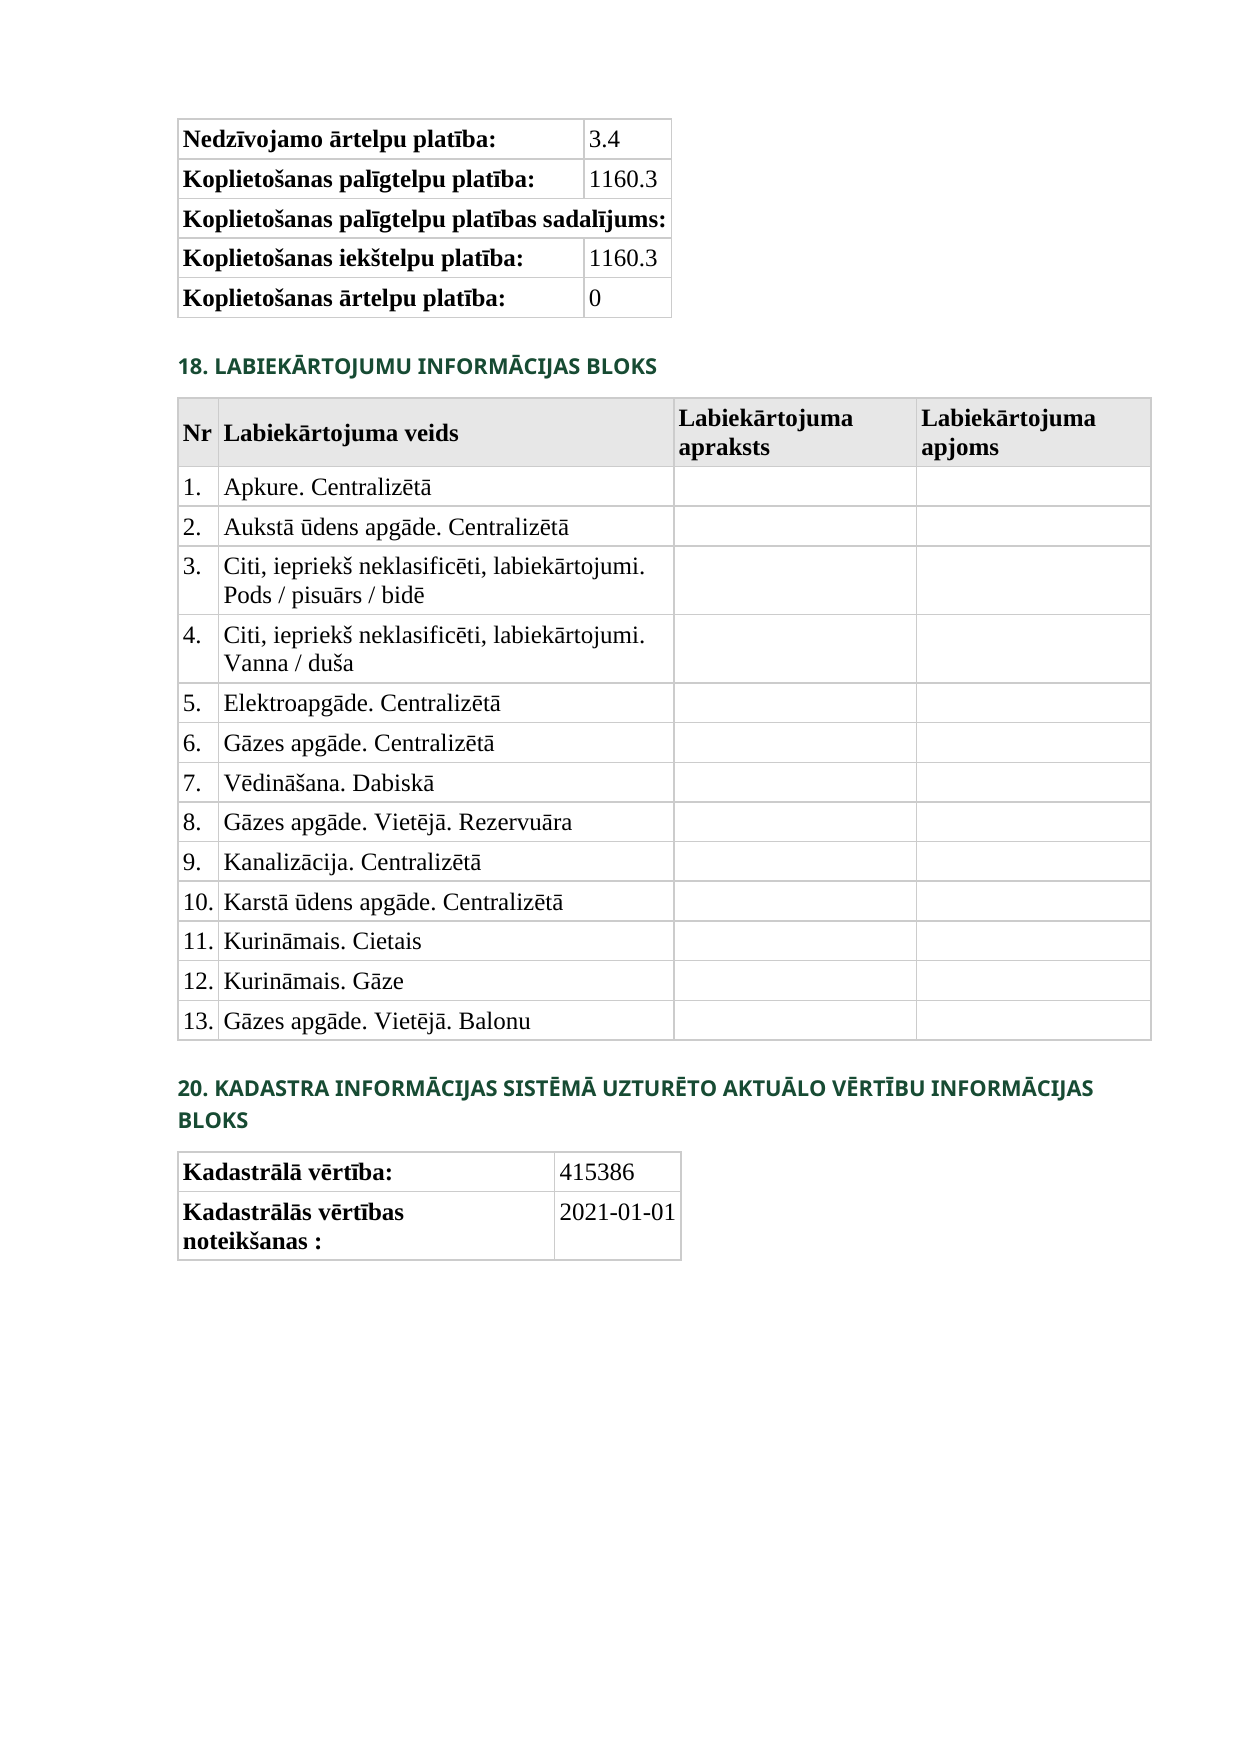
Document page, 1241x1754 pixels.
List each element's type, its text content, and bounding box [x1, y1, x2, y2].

table_cell 3.4 [585, 120, 671, 158]
table_cell [675, 882, 916, 920]
table_cell Koplietošanas palīgtelpu platības sadalījums: [179, 199, 671, 237]
table_cell Apkure. Centralizētā [219, 467, 673, 505]
table_cell [917, 507, 1150, 545]
table_cell [675, 507, 916, 545]
table_cell [917, 763, 1150, 801]
table_header Kadastrālā vērtība: [179, 1153, 554, 1191]
table_cell [917, 803, 1150, 841]
table_cell [917, 1001, 1150, 1039]
table_cell [675, 803, 916, 841]
table_cell Gāzes apgāde. Vietējā. Balonu [219, 1001, 673, 1039]
table_cell Koplietošanas palīgtelpu platība: [179, 160, 583, 197]
table_cell [675, 723, 916, 761]
table_cell 7. [179, 763, 218, 801]
table_cell [917, 723, 1150, 761]
table_cell 2. [179, 507, 218, 545]
table_cell [675, 961, 916, 999]
table_cell 2021-01-01 [555, 1192, 680, 1259]
table_cell Elektroapgāde. Centralizētā [219, 684, 673, 722]
table_header Labiekārtojuma veids [219, 399, 673, 466]
table_cell 12. [179, 961, 218, 999]
table_header 415386 [555, 1153, 680, 1191]
table_cell [917, 684, 1150, 722]
table_cell 6. [179, 723, 218, 761]
table_cell Kurināmais. Gāze [219, 961, 673, 999]
text 18. LABIEKĀRTOJUMU INFORMĀCIJAS BLOKS [177, 349, 1152, 381]
table_cell 3. [179, 547, 218, 613]
table_cell Gāzes apgāde. Centralizētā [219, 723, 673, 761]
table_cell [917, 842, 1150, 880]
table_cell Karstā ūdens apgāde. Centralizētā [219, 882, 673, 920]
table_cell [675, 763, 916, 801]
table_cell [917, 922, 1150, 960]
text 20. KADASTRA INFORMĀCIJAS SISTĒMĀ UZTURĒTO AKTUĀLO VĒRTĪBU INFORMĀCIJAS BLOKS [177, 1072, 1152, 1134]
table_cell Aukstā ūdens apgāde. Centralizētā [219, 507, 673, 545]
table_cell Kanalizācija. Centralizētā [219, 842, 673, 880]
table_cell 4. [179, 615, 218, 682]
table_cell [917, 882, 1150, 920]
table_cell Kurināmais. Cietais [219, 922, 673, 960]
table_cell [917, 615, 1150, 682]
table_cell Gāzes apgāde. Vietējā. Rezervuāra [219, 803, 673, 841]
table_cell [675, 842, 916, 880]
table_cell 13. [179, 1001, 218, 1039]
table_header Labiekārtojuma apjoms [917, 399, 1150, 466]
table_cell [917, 547, 1150, 613]
table_cell 1160.3 [585, 160, 671, 197]
table_cell Koplietošanas ārtelpu platība: [179, 278, 583, 317]
table_cell [675, 615, 916, 682]
table_cell 10. [179, 882, 218, 920]
table_cell Nedzīvojamo ārtelpu platība: [179, 120, 583, 158]
table_cell [675, 922, 916, 960]
table_cell 1. [179, 467, 218, 505]
table_header Nr [179, 399, 218, 466]
table_cell 9. [179, 842, 218, 880]
table_cell 5. [179, 684, 218, 722]
table_cell 1160.3 [585, 239, 671, 277]
table_cell Vēdināšana. Dabiskā [219, 763, 673, 801]
table_cell Kadastrālās vērtības noteikšanas : [179, 1192, 554, 1259]
table_cell 8. [179, 803, 218, 841]
table_cell [675, 1001, 916, 1039]
table_cell [675, 467, 916, 505]
table_cell [675, 684, 916, 722]
table_header Labiekārtojuma apraksts [675, 399, 916, 466]
table_cell Citi, iepriekš neklasificēti, labiekārtojumi. Vanna / duša [219, 615, 673, 682]
table_cell [917, 961, 1150, 999]
table_cell Citi, iepriekš neklasificēti, labiekārtojumi. Pods / pisuārs / bidē [219, 547, 673, 613]
table_cell 11. [179, 922, 218, 960]
table_cell 0 [585, 278, 671, 317]
table_cell Koplietošanas iekštelpu platība: [179, 239, 583, 277]
table_cell [675, 547, 916, 613]
table_cell [917, 467, 1150, 505]
